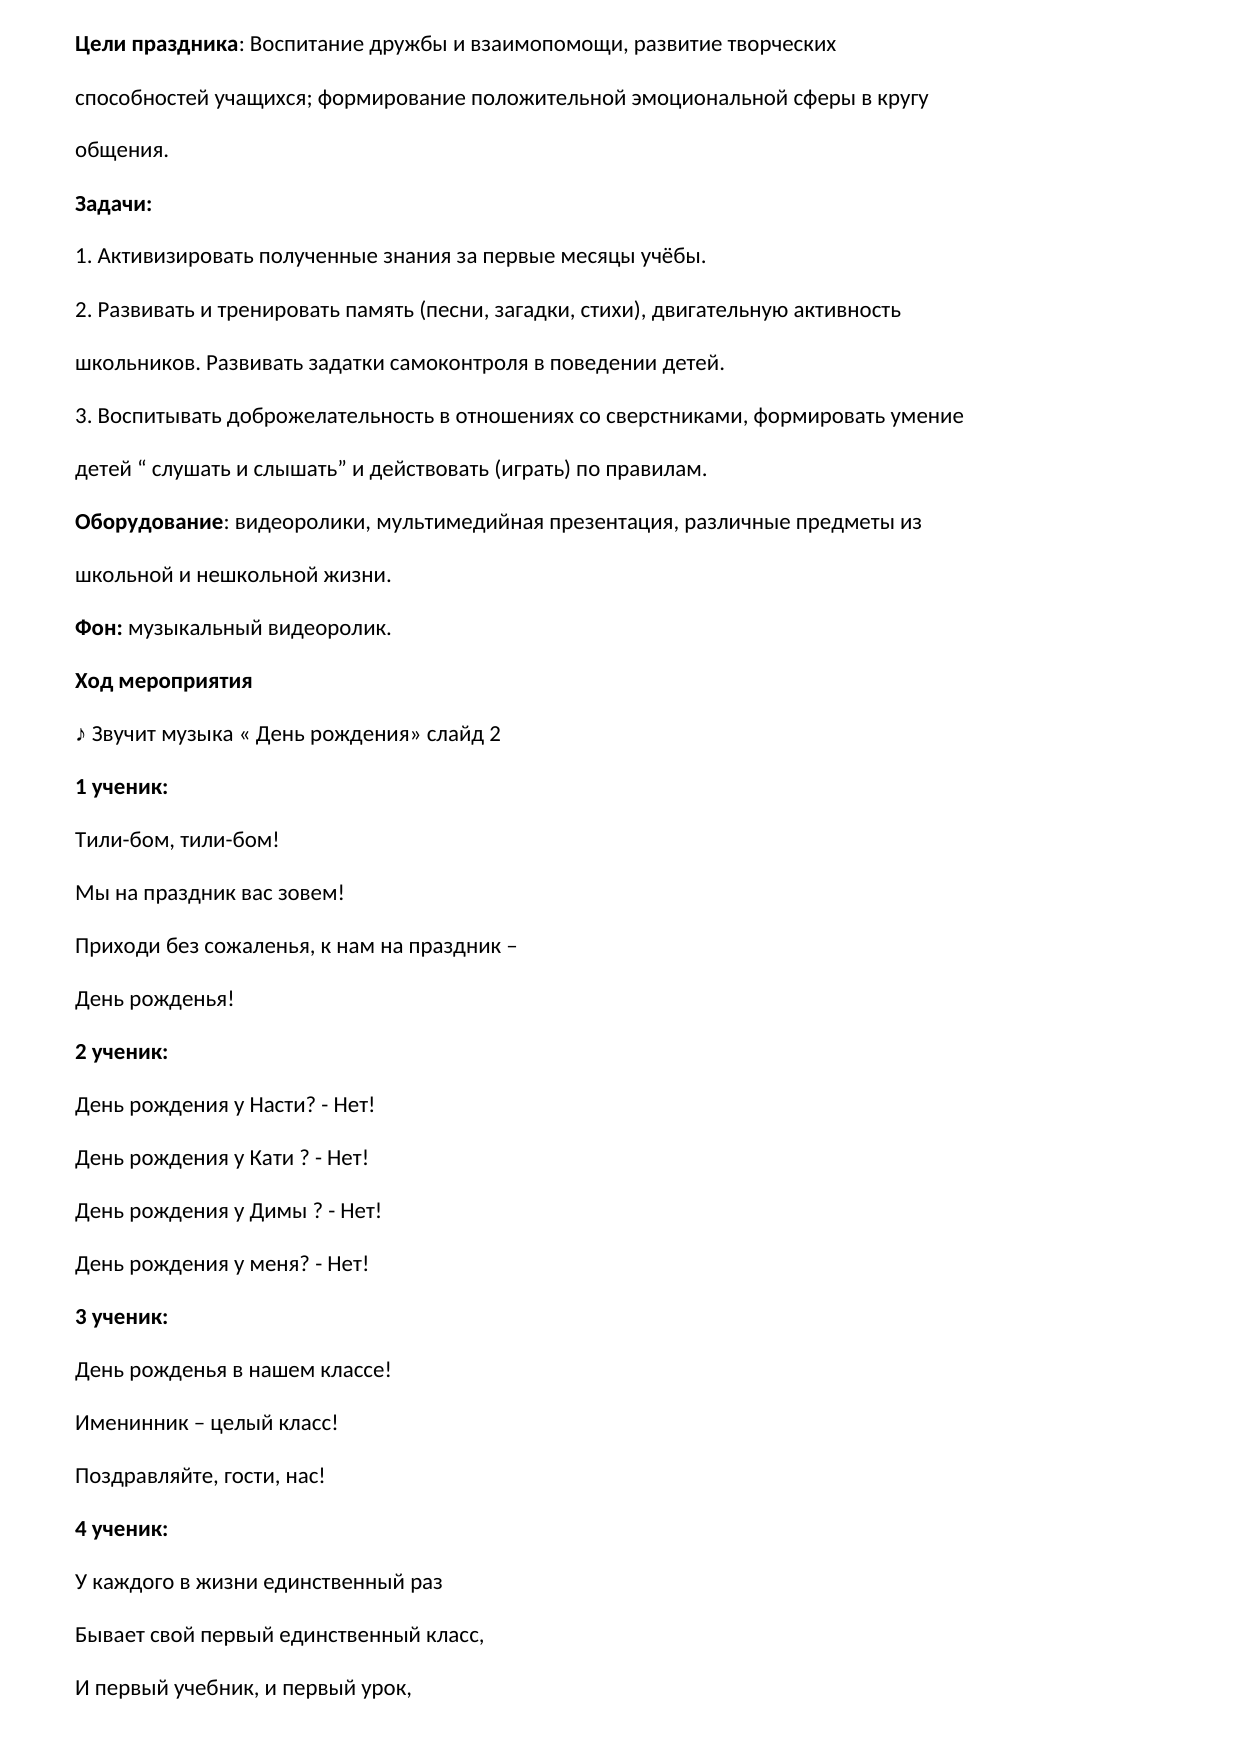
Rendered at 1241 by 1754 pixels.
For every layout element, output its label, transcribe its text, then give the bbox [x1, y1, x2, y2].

text ♪ Звучит музыка « День рождения» слайд 2 [75, 719, 1165, 747]
text День рожденья! [75, 984, 1165, 1012]
text способностей учащихся; формирование положительной эмоциональной сферы в кругу [75, 83, 1165, 111]
text Приходи без сожаленья, к нам на праздник – [75, 931, 1165, 959]
text 2 ученик: [75, 1037, 1165, 1065]
text Именинник – целый класс! [75, 1408, 1165, 1436]
text День рожденья в нашем классе! [75, 1355, 1165, 1383]
text общения. [75, 136, 1165, 164]
text Цели праздника: Воспитание дружбы и взаимопомощи, развитие творческих [75, 29, 1165, 58]
text День рождения у Димы ? - Нет! [75, 1196, 1165, 1224]
text школьников. Развивать задатки самоконтроля в поведении детей. [75, 348, 1165, 376]
text Тили-бом, тили-бом! [75, 825, 1165, 853]
text У каждого в жизни единственный раз [75, 1567, 1165, 1595]
text Поздравляйте, гости, нас! [75, 1461, 1165, 1489]
text детей “ слушать и слышать” и действовать (играть) по правилам. [75, 454, 1165, 482]
text 2. Развивать и тренировать память (песни, загадки, стихи), двигательную активность [75, 295, 1165, 323]
text Задачи: [75, 189, 1165, 217]
text И первый учебник, и первый урок, [75, 1673, 1165, 1701]
text 1 ученик: [75, 772, 1165, 800]
text Мы на праздник вас зовем! [75, 878, 1165, 906]
text 3 ученик: [75, 1302, 1165, 1330]
text 4 ученик: [75, 1514, 1165, 1542]
text школьной и нешкольной жизни. [75, 560, 1165, 588]
text Фон: музыкальный видеоролик. [75, 613, 1165, 641]
text Ход мероприятия [75, 666, 1165, 694]
text День рождения у Кати ? - Нет! [75, 1143, 1165, 1171]
text Оборудование: видеоролики, мультимедийная презентация, различные предметы из [75, 507, 1165, 535]
text 3. Воспитывать доброжелательность в отношениях со сверстниками, формировать умение [75, 401, 1165, 429]
text День рождения у Насти? - Нет! [75, 1090, 1165, 1118]
text Бывает свой первый единственный класс, [75, 1620, 1165, 1648]
text 1. Активизировать полученные знания за первые месяцы учёбы. [75, 242, 1165, 270]
text День рождения у меня? - Нет! [75, 1249, 1165, 1277]
